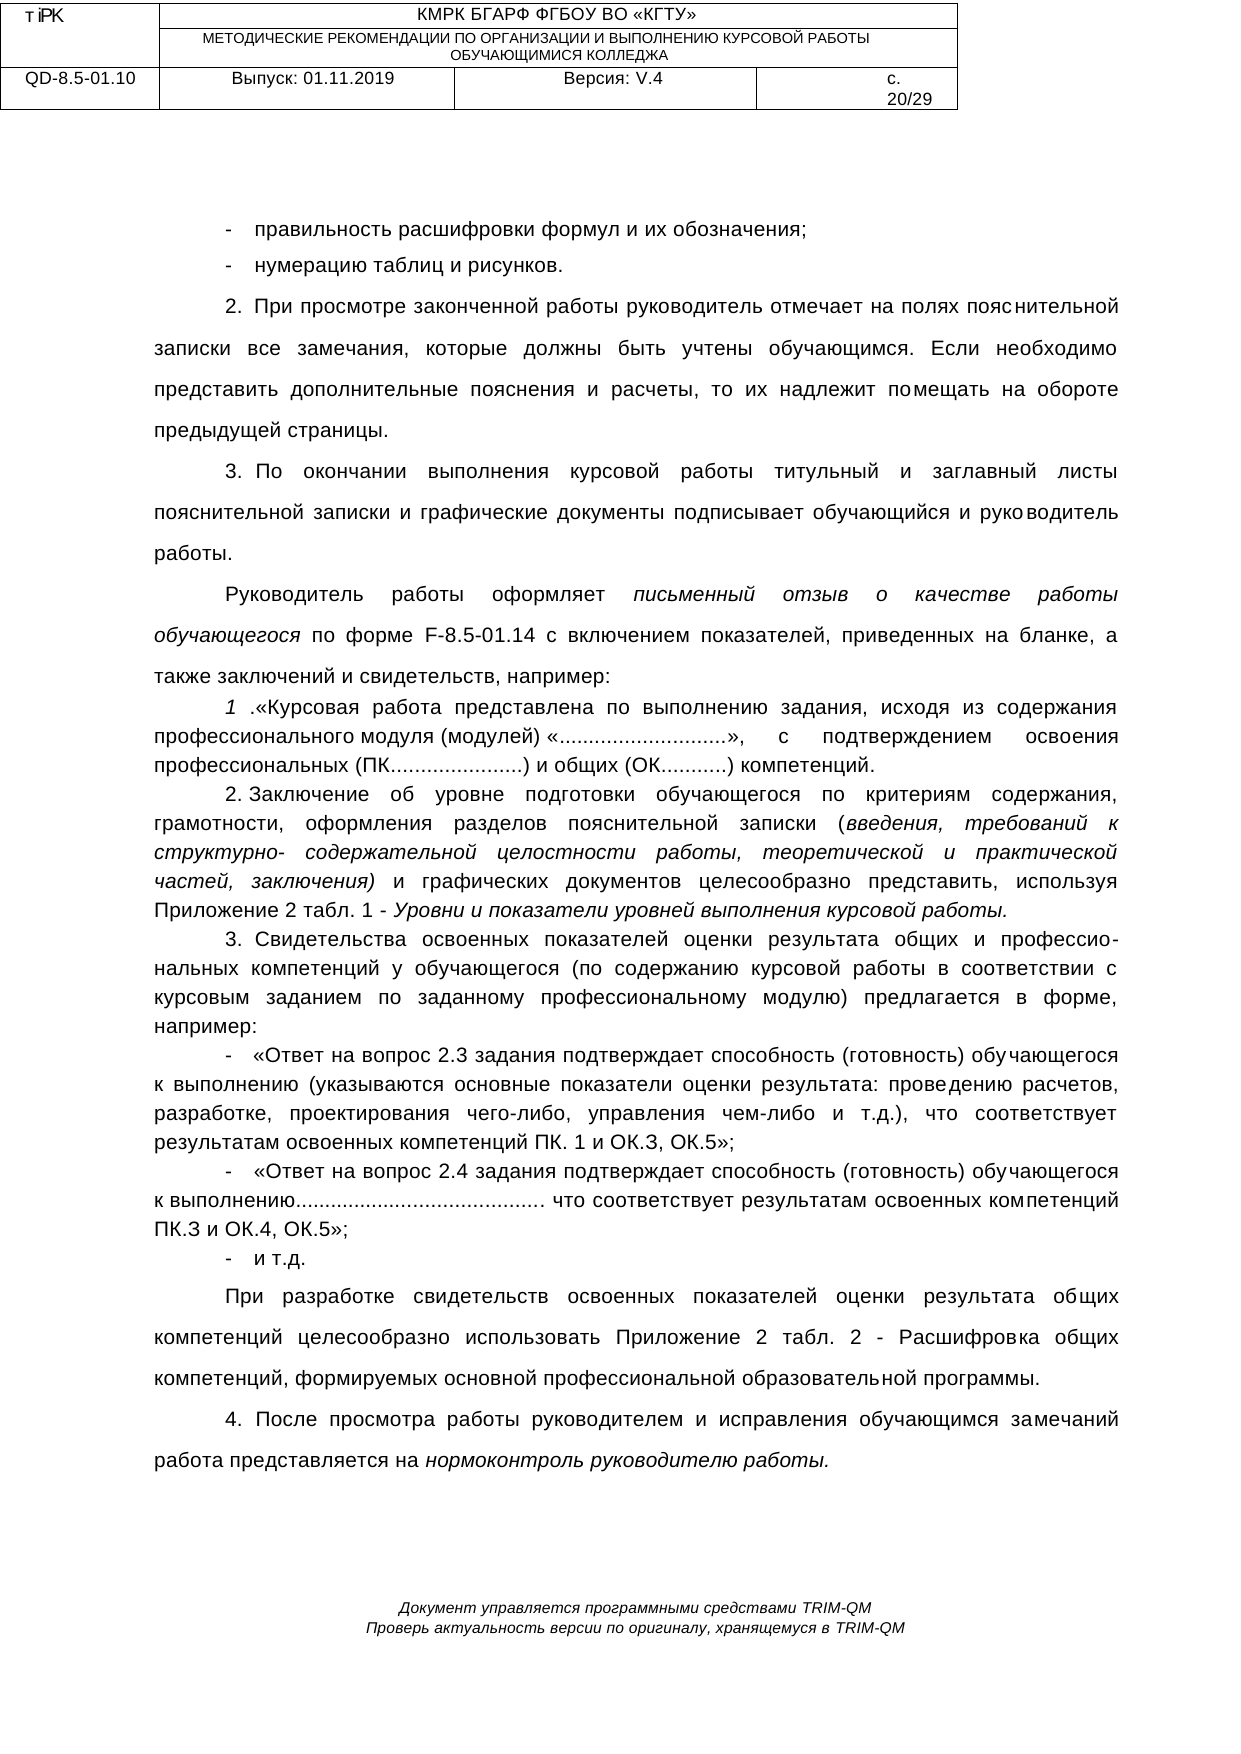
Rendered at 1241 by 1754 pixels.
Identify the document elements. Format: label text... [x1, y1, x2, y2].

text Документ управляется программными средствами TRIM-QM Проверь актуальность версии по оригиналу, хранящемуся в TRIM-QM [328, 1597, 943, 1638]
table_header т iPK [1, 4, 159, 67]
table_cell QD-8.5-01.10 [1, 68, 159, 109]
table_cell МЕТОДИЧЕСКИЕ РЕКОМЕНДАЦИИ ПО ОРГАНИЗАЦИИ И ВЫПОЛНЕНИЮ КУРСОВОЙ РАБОТЫ ОБУЧАЮЩИМИСЯ КОЛЛЕДЖА [160, 29, 957, 67]
list Заключение об уровне подготовки обучающегося по критериям содержания, грамотности, оформления разделов пояснительной записки (введения, требований к структурно- содержательной целостности работы, теоретической и практической частей, заключения) и графических документов целесообразно представить, используя Приложение 2 табл. 1 - Уровни и показатели уровней выполнения курсовой работы. [154, 778, 1119, 923]
list нумерацию таблиц и рисунков. [154, 240, 1121, 281]
list правильность расшифровки формул и их обозначения; [154, 219, 1121, 240]
table_cell Выпуск: 01.11.2019 [160, 68, 454, 109]
table_cell с. 20/29 [757, 68, 957, 109]
list При просмотре законченной работы руководитель отмечает на полях пояснительной записки все замечания, которые должны быть учтены обучающимся. Если необходимо представить дополнительные пояснения и расчеты, то их надлежит помещать на обороте предыдущей страницы. [154, 281, 1119, 445]
list Свидетельства освоенных показателей оценки результата общих и профессиональных компетенций у обучающегося (по содержанию курсовой работы в соответствии с курсовым заданием по заданному профессиональному модулю) предлагается в форме, например: [154, 923, 1119, 1039]
text Руководитель работы оформляет письменный отзыв о качестве работы обучающегося по форме F-8.5-01.14 с включением показателей, приведенных на бланке, а также заключений и свидетельств, например: [154, 568, 1119, 692]
table_cell Версия: V.4 [455, 68, 756, 109]
text 1 .«Курсовая работа представлена по выполнению задания, исходя из содержания профессионального модуля (модулей) « », с подтверждением освоения профессиональных (ПК ) и общих (ОК ) компетенций. [154, 692, 1119, 778]
list и т.д. [154, 1242, 1121, 1271]
list После просмотра работы руководителем и исправления обучающимся замечаний работа представляется на нормоконтроль руководителю работы. [154, 1394, 1119, 1476]
list «Ответ на вопрос 2.3 задания подтверждает способность (готовность) обучающегося к выполнению (указываются основные показатели оценки результата: проведению расчетов, разработке, проектирования чего-либо, управления чем-либо и т.д.), что соответствует результатам освоенных компетенций ПК. 1 и ОК.З, ОК.5»; [154, 1039, 1119, 1155]
text При разработке свидетельств освоенных показателей оценки результата общих компетенций целесообразно использовать Приложение 2 табл. 2 - Расшифровка общих компетенций, формируемых основной профессиональной образовательной программы. [154, 1271, 1119, 1394]
list По окончании выполнения курсовой работы титульный и заглавный листы пояснительной записки и графические документы подписывает обучающийся и руководитель работы. [154, 445, 1119, 568]
list «Ответ на вопрос 2.4 задания подтверждает способность (готовность) обучающегося к выполнению что соответствует результатам освоенных компетенций ПК.З и ОК.4, ОК.5»; [154, 1155, 1119, 1242]
table_header КМРК БГАРФ ФГБОУ ВО «КГТУ» [160, 4, 957, 28]
